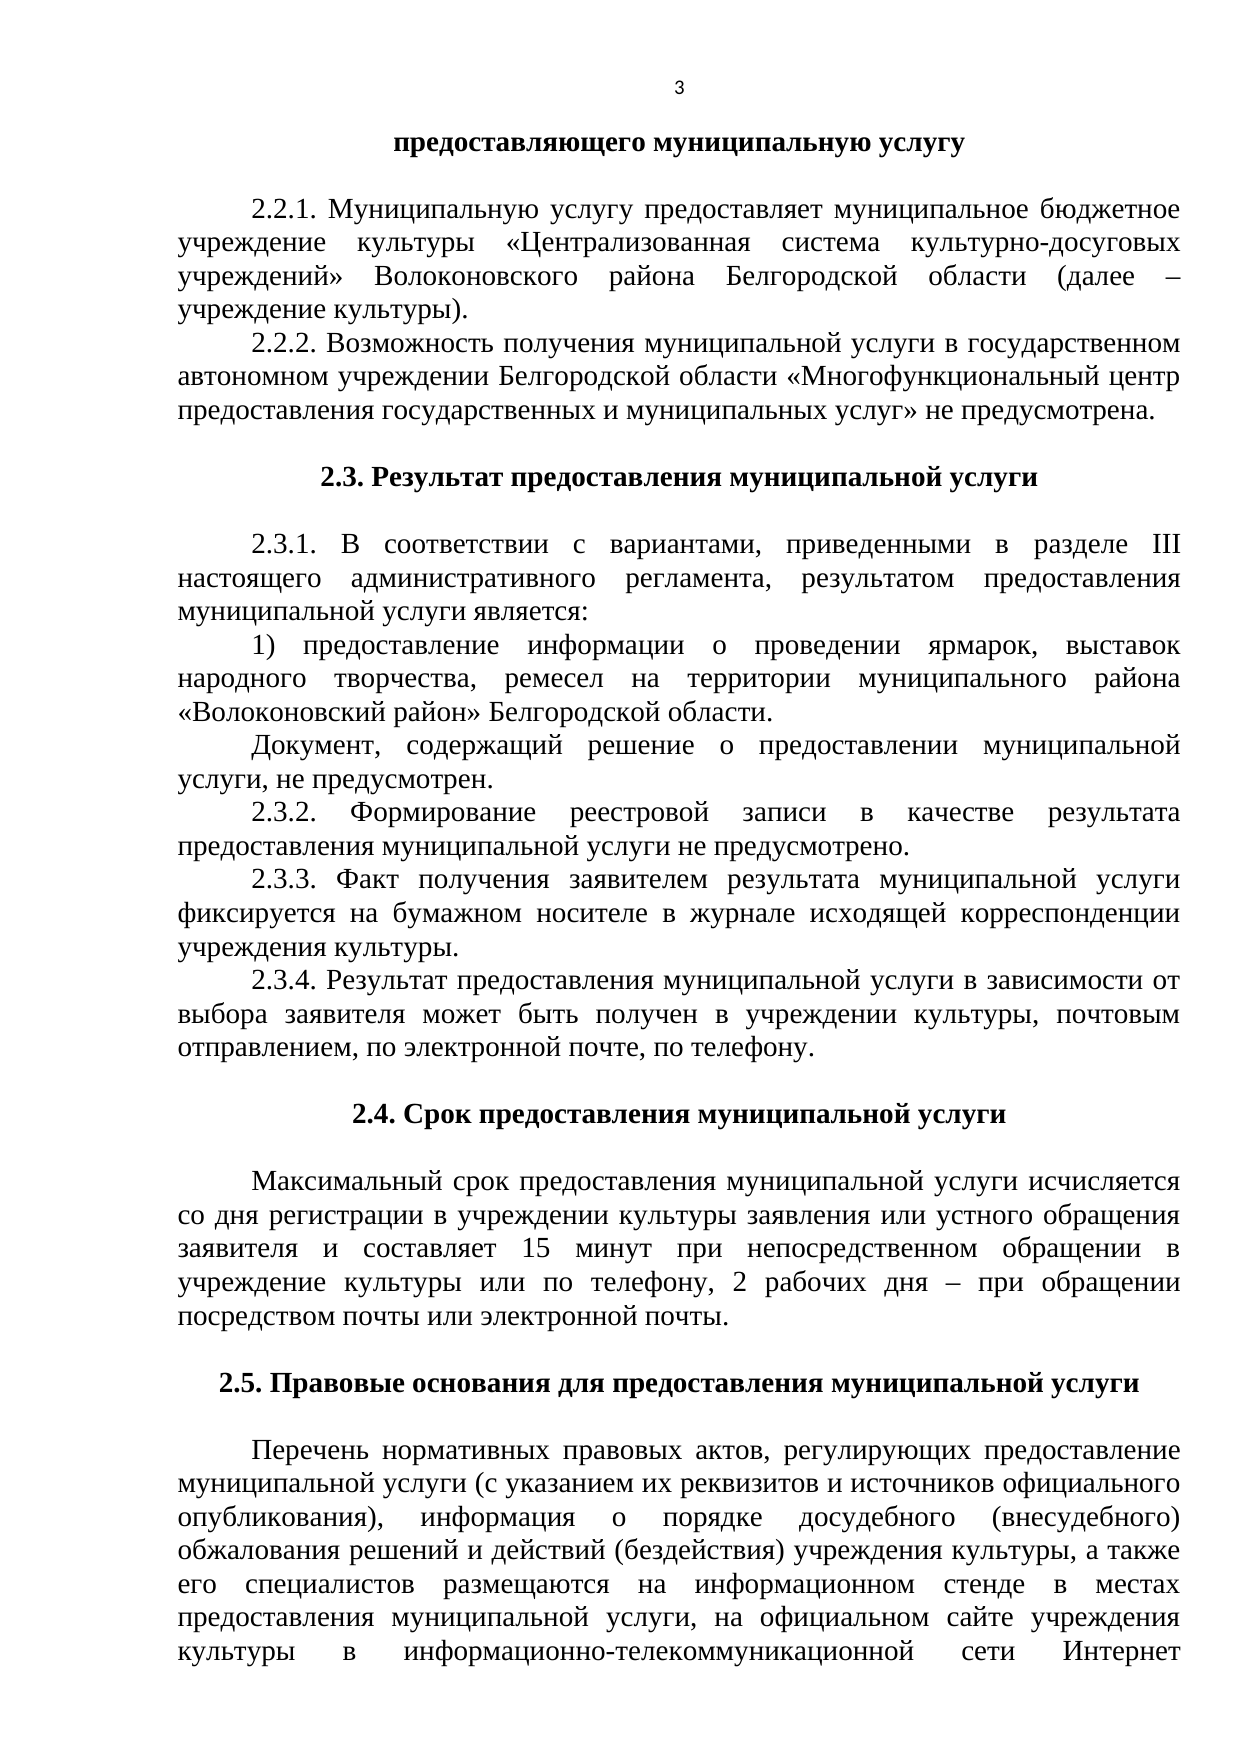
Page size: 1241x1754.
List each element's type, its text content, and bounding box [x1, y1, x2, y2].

title 2.4. Срок предоставления муниципальной услуги [177, 1096, 1181, 1130]
title 2.5. Правовые основания для предоставления муниципальной услуги [177, 1365, 1181, 1398]
text 2.2.1. Муниципальную услугу предоставляет муниципальное бюджетное учреждение культуры «Централизованная система культурно-досуговых учреждений» Волоконовского района Белгородской области (далее – учреждение культуры). [177, 191, 1181, 325]
text 2.3.3. Факт получения заявителем результата муниципальной услуги фиксируется на бумажном носителе в журнале исходящей корреспонденции учреждения культуры. [177, 862, 1181, 962]
text Максимальный срок предоставления муниципальной услуги исчисляется со дня регистрации в учреждении культуры заявления или устного обращения заявителя и составляет 15 минут при непосредственном обращении в учреждение культуры или по телефону, 2 рабочих дня – при обращении посредством почты или электронной почты. [177, 1163, 1181, 1331]
text 2.3.2. Формирование реестровой записи в качестве результата предоставления муниципальной услуги не предусмотрено. [177, 794, 1181, 862]
title предоставляющего муниципальную услугу [177, 124, 1181, 157]
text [177, 1432, 1181, 1667]
text 1) предоставление информации о проведении ярмарок, выставок народного творчества, ремесел на территории муниципального района «Волоконовский район» Белгородской области. [177, 627, 1181, 727]
title 2.3. Результат предоставления муниципальной услуги [177, 459, 1181, 493]
text 2.2.2. Возможность получения муниципальной услуги в государственном автономном учреждении Белгородской области «Многофункциональный центр предоставления государственных и муниципальных услуг» не предусмотрена. [177, 325, 1181, 426]
text Документ, содержащий решение о предоставлении муниципальной услуги, не предусмотрен. [177, 727, 1181, 794]
text 2.3.1. В соответствии с вариантами, приведенными в разделе III настоящего административного регламента, результатом предоставления муниципальной услуги является: [177, 526, 1181, 627]
text 2.3.4. Результат предоставления муниципальной услуги в зависимости от выбора заявителя может быть получен в учреждении культуры, почтовым отправлением, по электронной почте, по телефону. [177, 962, 1181, 1063]
